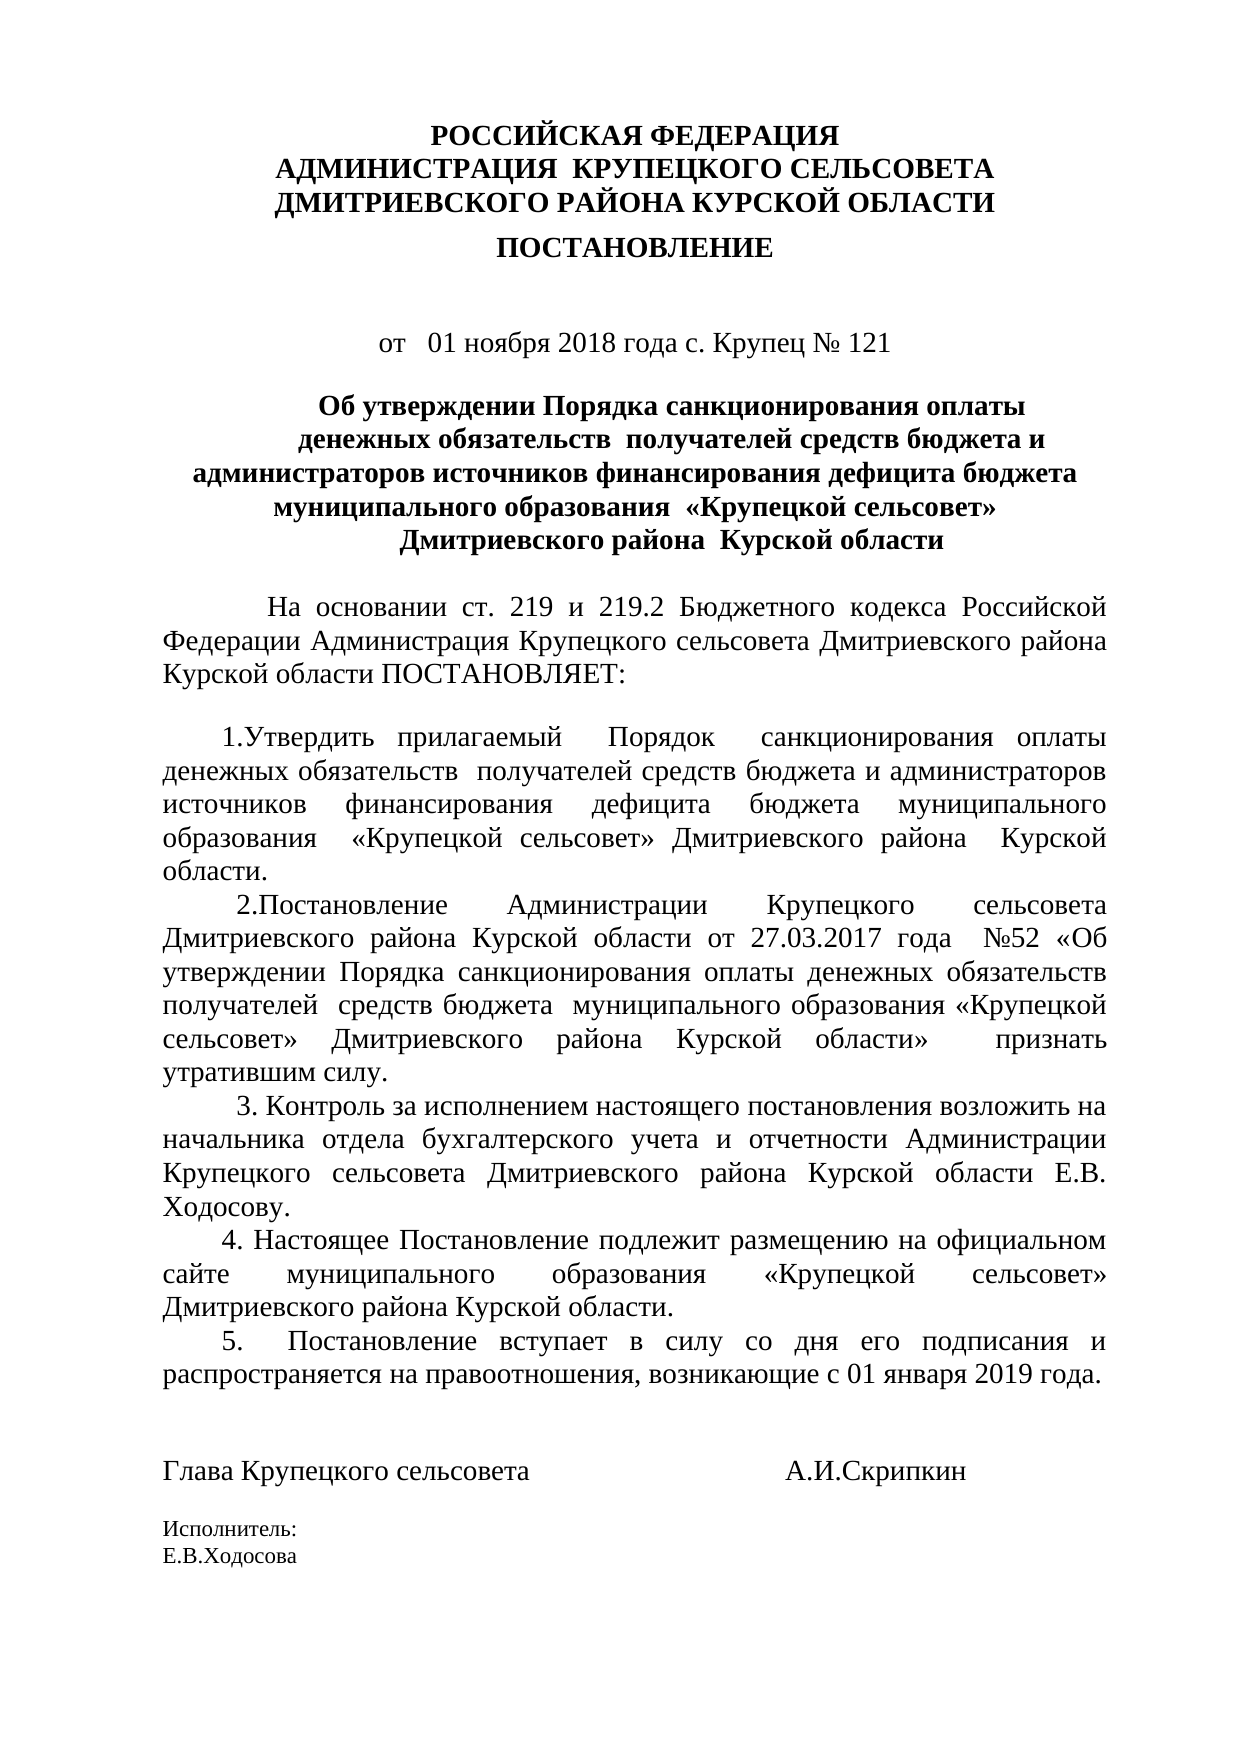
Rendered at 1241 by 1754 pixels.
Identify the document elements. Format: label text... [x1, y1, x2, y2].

text денежных обязательств получателей средств бюджета и администраторов источников финансирования дефицита бюджета муниципального образования «Крупецкой сельсовет» [162, 422, 1107, 522]
text Е.В.Ходосова [162, 1542, 1107, 1568]
text Исполнитель: [162, 1515, 1107, 1542]
text Глава Крупецкого сельсовета А.И.Скрипкин [162, 1453, 1107, 1486]
text 5. Постановление вступает в силу со дня его подписания и распространяется на правоотношения, возникающие с 01 января 2019 года. [162, 1323, 1107, 1390]
text 2.Постановление Администрации Крупецкого сельсовета Дмитриевского района Курской области от 27.03.2017 года №52 «Об утверждении Порядка санкционирования оплаты денежных обязательств получателей средств бюджета муниципального образования «Крупецкой сельсовет» Дмитриевского района Курской области» признать утратившим силу. [162, 887, 1107, 1088]
text 3. Контроль за исполнением настоящего постановления возложить на начальника отдела бухгалтерского учета и отчетности Администрации Крупецкого сельсовета Дмитриевского района Курской области Е.В. Ходосову. [162, 1088, 1107, 1222]
text Об утверждении Порядка санкционирования оплаты [162, 388, 1107, 422]
text На основании ст. 219 и 219.2 Бюджетного кодекса Российской Федерации Администрация Крупецкого сельсовета Дмитриевского района Курской области ПОСТАНОВЛЯЕТ: [162, 589, 1107, 690]
subtitle ПОСТАНОВЛЕНИЕ [162, 230, 1107, 263]
text ДМИТРИЕВСКОГО РАЙОНА КУРСКОЙ ОБЛАСТИ [162, 185, 1107, 219]
text от 01 ноября 2018 года с. Крупец № 121 [162, 325, 1107, 359]
text Дмитриевского района Курской области [162, 522, 1107, 556]
text 4. Настоящее Постановление подлежит размещению на официальном сайте муниципального образования «Крупецкой сельсовет» Дмитриевского района Курской области. [162, 1222, 1107, 1323]
text 1.Утвердить прилагаемый Порядок санкционирования оплаты денежных обязательств получателей средств бюджета и администраторов источников финансирования дефицита бюджета муниципального образования «Крупецкой сельсовет» Дмитриевского района Курской области. [162, 719, 1107, 887]
text АДМИНИСТРАЦИЯ КРУПЕЦКОГО СЕЛЬСОВЕТА [162, 152, 1107, 185]
text РОССИЙСКАЯ ФЕДЕРАЦИЯ [162, 118, 1107, 152]
